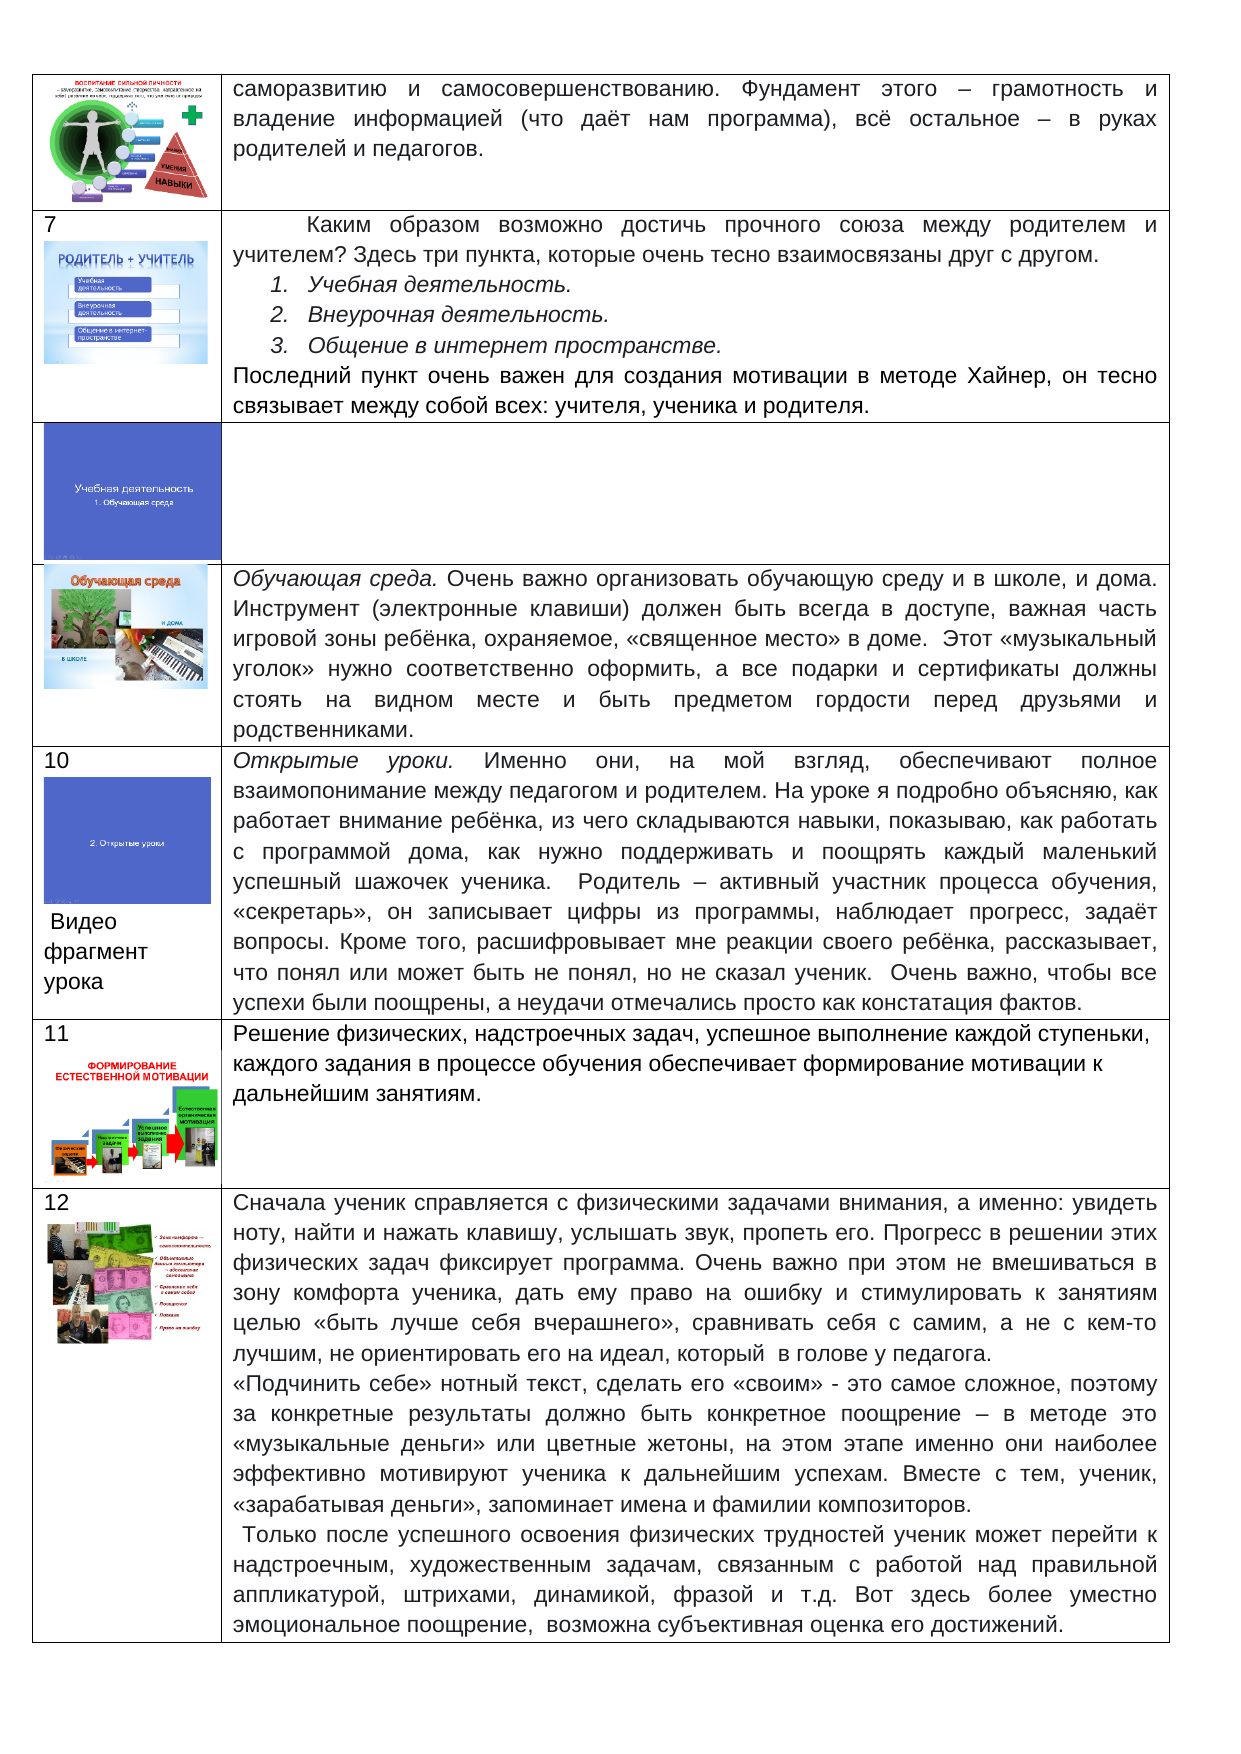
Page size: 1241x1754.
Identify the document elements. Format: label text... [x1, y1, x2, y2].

table_cell [33, 423, 221, 564]
picture [43, 1218, 213, 1346]
table_cell 6 [33, 75, 221, 210]
picture [43, 423, 222, 560]
table_cell [222, 423, 1169, 564]
picture [43, 241, 208, 364]
table_cell 10 Видео фрагмент урока [33, 747, 221, 1019]
picture [43, 564, 208, 689]
picture [43, 777, 211, 904]
table_cell Сначала ученик справляется с физическими задачами внимания, а именно: увидеть ноту, найти и нажать клавишу, услышать звук, пропеть его. Прогресс в решении этих физических задач фиксирует программа. Очень важно при этом не вмешиваться в зону комфорта ученика, дать ему право на ошибку и стимулировать к занятиям целью «быть лучше себя вчерашнего», сравнивать себя с самим, а не с кем-то лучшим, не ориентировать его на идеал, который в голове у педагога. «Подчинить себе» нотный текст, сделать его «своим» - это самое сложное, поэтому за конкретные результаты должно быть конкретное поощрение – в методе это «музыкальные деньги» или цветные жетоны, на этом этапе именно они наиболее эффективно мотивируют ученика к дальнейшим успехам. Вместе с тем, ученик, «зарабатывая деньги», запоминает имена и фамилии композиторов. Только после успешного освоения физических трудностей ученик может перейти к надстроечным, художественным задачам, связанным с работой над правильной аппликатурой, штрихами, динамикой, фразой и т.д. Вот здесь более уместно эмоциональное поощрение, возможна субъективная оценка его достижений. [222, 1189, 1169, 1642]
table_cell 11 [33, 1020, 221, 1187]
picture [43, 1050, 222, 1184]
picture [43, 75, 214, 206]
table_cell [222, 75, 1169, 210]
table_cell 7 [33, 211, 221, 422]
table_cell 12 [33, 1189, 221, 1642]
table_cell Открытые уроки. Именно они, на мой взгляд, обеспечивают полное взаимопонимание между педагогом и родителем. На уроке я подробно объясняю, как работает внимание ребёнка, из чего складываются навыки, показываю, как работать с программой дома, как нужно поддерживать и поощрять каждый маленький успешный шажочек ученика. Родитель – активный участник процесса обучения, «секретарь», он записывает цифры из программы, наблюдает прогресс, задаёт вопросы. Кроме того, расшифровывает мне реакции своего ребёнка, рассказывает, что понял или может быть не понял, но не сказал ученик. Очень важно, чтобы все успехи были поощрены, а неудачи отмечались просто как констатация фактов. [222, 747, 1169, 1019]
table_cell Каким образом возможно достичь прочного союза между родителем и учителем? Здесь три пункта, которые очень тесно взаимосвязаны друг с другом. Учебная деятельность. Внеурочная деятельность. Общение в интернет пространстве. Последний пункт очень важен для создания мотивации в методе Хайнер, он тесно связывает между собой всех: учителя, ученика и родителя. [222, 211, 1169, 422]
table_cell Обучающая среда. Очень важно организовать обучающую среду и в школе, и дома. Инструмент (электронные клавиши) должен быть всегда в доступе, важная часть игровой зоны ребёнка, охраняемое, «священное место» в доме. Этот «музыкальный уголок» нужно соответственно оформить, а все подарки и сертификаты должны стоять на видном месте и быть предметом гордости перед друзьями и родственниками. [222, 565, 1169, 746]
table_cell Решение физических, надстроечных задач, успешное выполнение каждой ступеньки, каждого задания в процессе обучения обеспечивает формирование мотивации к дальнейшим занятиям. [222, 1020, 1169, 1187]
table_cell [33, 565, 221, 746]
